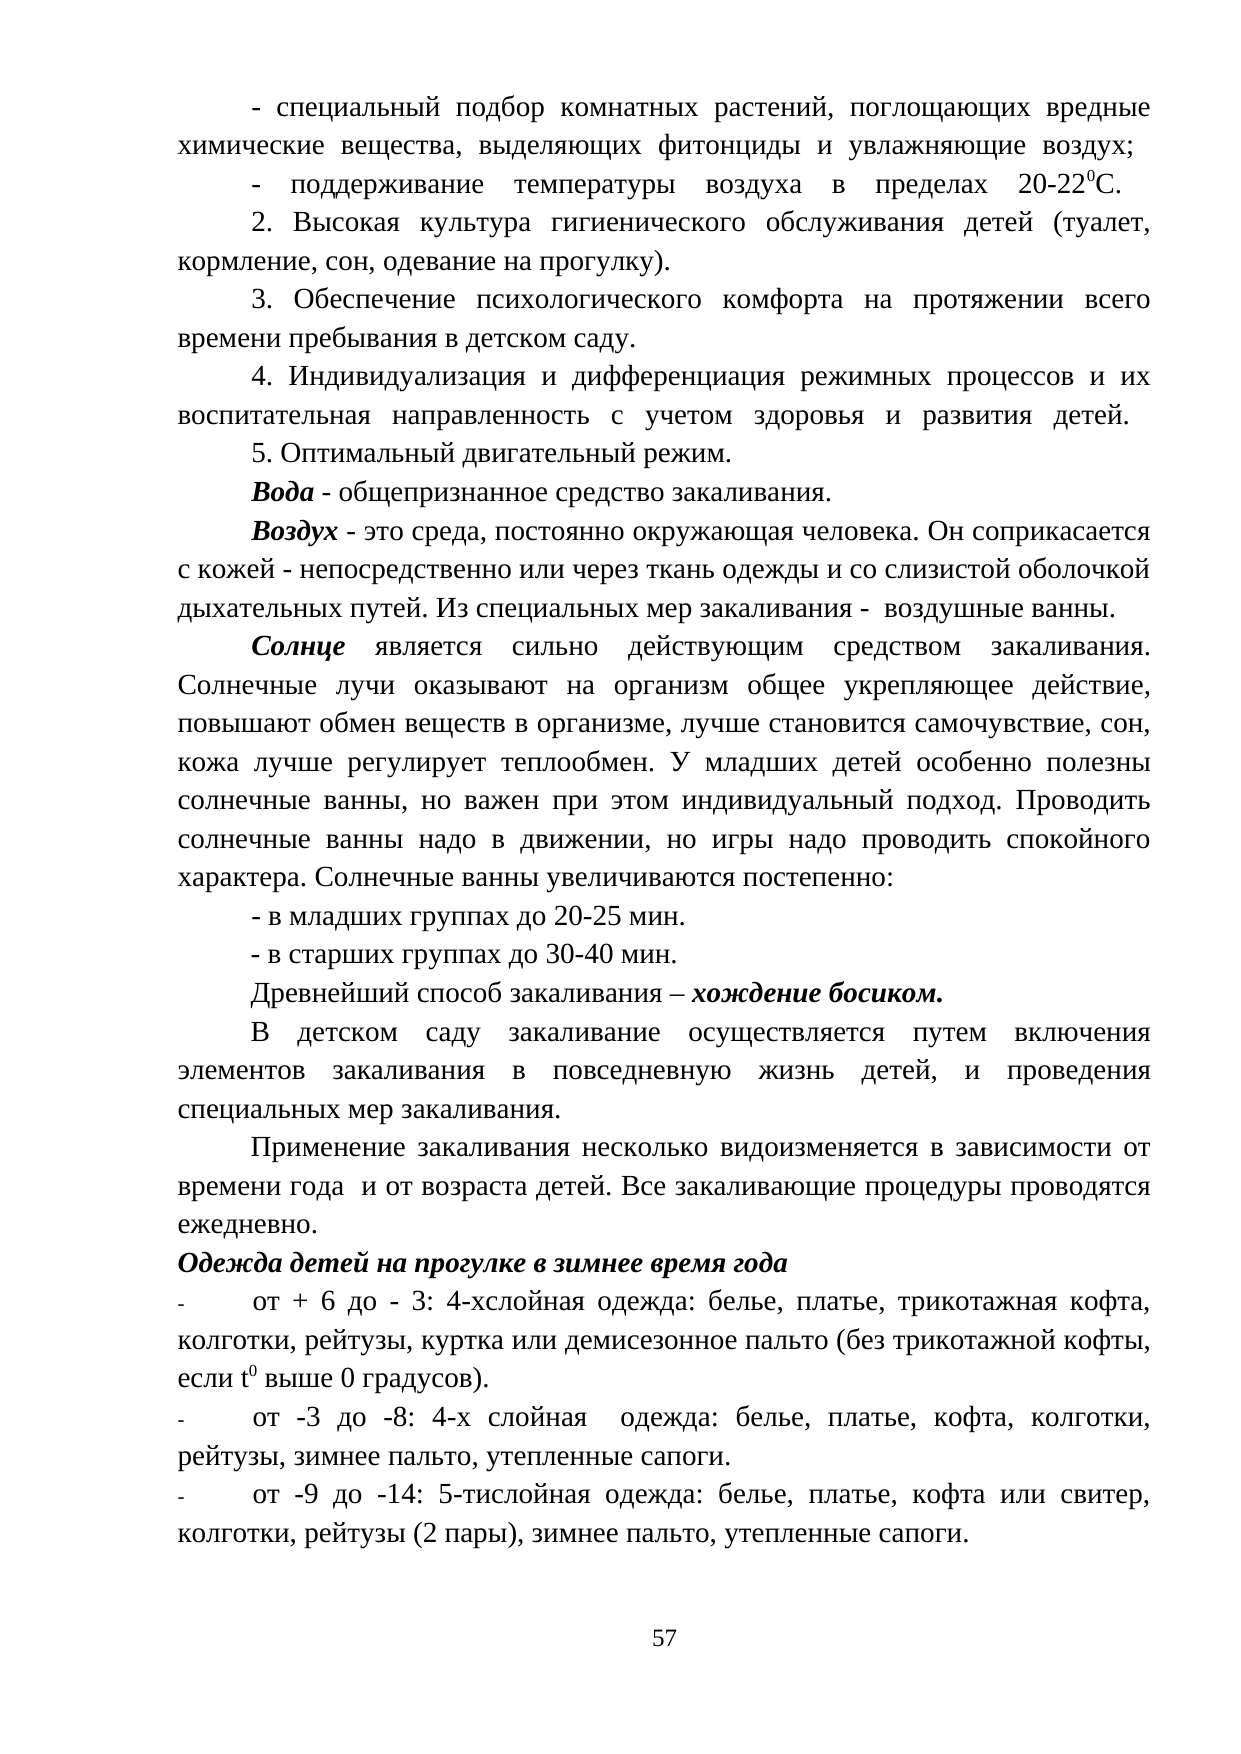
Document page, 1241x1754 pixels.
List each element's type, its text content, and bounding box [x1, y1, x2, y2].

text В детском саду закаливание осуществляется путем включения элементов закаливания в повседневную жизнь детей, и проведения специальных мер закаливания. [177, 1014, 1152, 1124]
list от + 6 до - 3: 4-хслойная одежда: белье, платье, трикотажная кофта, колготки, рейтузы, куртка или демисезонное пальто (без трикотажной кофты, если t0 выше 0 градусов). [177, 1283, 1152, 1394]
text 3. Обеспечение психологического комфорта на протяжении всего времени пребывания в детском саду. [177, 281, 1152, 353]
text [177, 89, 1152, 276]
text Воздух - это среда, постоянно окружающая человека. Он соприкасается с кожей - непосредственно или через ткань одежды и со слизистой оболочкой дыхательных путей. Из специальных мер закаливания - воздушные ванны. [177, 513, 1152, 623]
text 4. Индивидуализация и дифференциация режимных процессов и их воспитательная направленность с учетом здоровья и развития детей. 5. Оптимальный двигательный режим. [177, 358, 1152, 469]
text Солнце является сильно действующим средством закаливания. Солнечные лучи оказывают на организм общее укрепляющее действие, повышают обмен веществ в организме, лучше становится самочувствие, сон, кожа лучше регулирует теплообмен. У младших детей особенно полезны солнечные ванны, но важен при этом индивидуальный подход. Проводить солнечные ванны надо в движении, но игры надо проводить спокойного характера. Солнечные ванны увеличиваются постепенно: [177, 628, 1152, 893]
text - в старших группах до 30-40 мин. [177, 937, 1152, 970]
list от -9 до -14: 5-тислойная одежда: белье, платье, кофта или свитер, колготки, рейтузы (2 пары), зимнее пальто, утепленные сапоги. [177, 1476, 1152, 1548]
text Одежда детей на прогулке в зимнее время года [177, 1245, 1152, 1278]
text - в младших группах до 20-25 мин. [177, 898, 1152, 932]
text Вода - общепризнанное средство закаливания. [177, 474, 1152, 508]
list от -3 до -8: 4-х слойная одежда: белье, платье, кофта, колготки, рейтузы, зимнее пальто, утепленные сапоги. [177, 1399, 1152, 1471]
text Древнейший способ закаливания – хождение босиком. [177, 975, 1152, 1009]
text Применение закаливания несколько видоизменяется в зависимости от времени года и от возраста детей. Все закаливающие процедуры проводятся ежедневно. [177, 1129, 1152, 1240]
